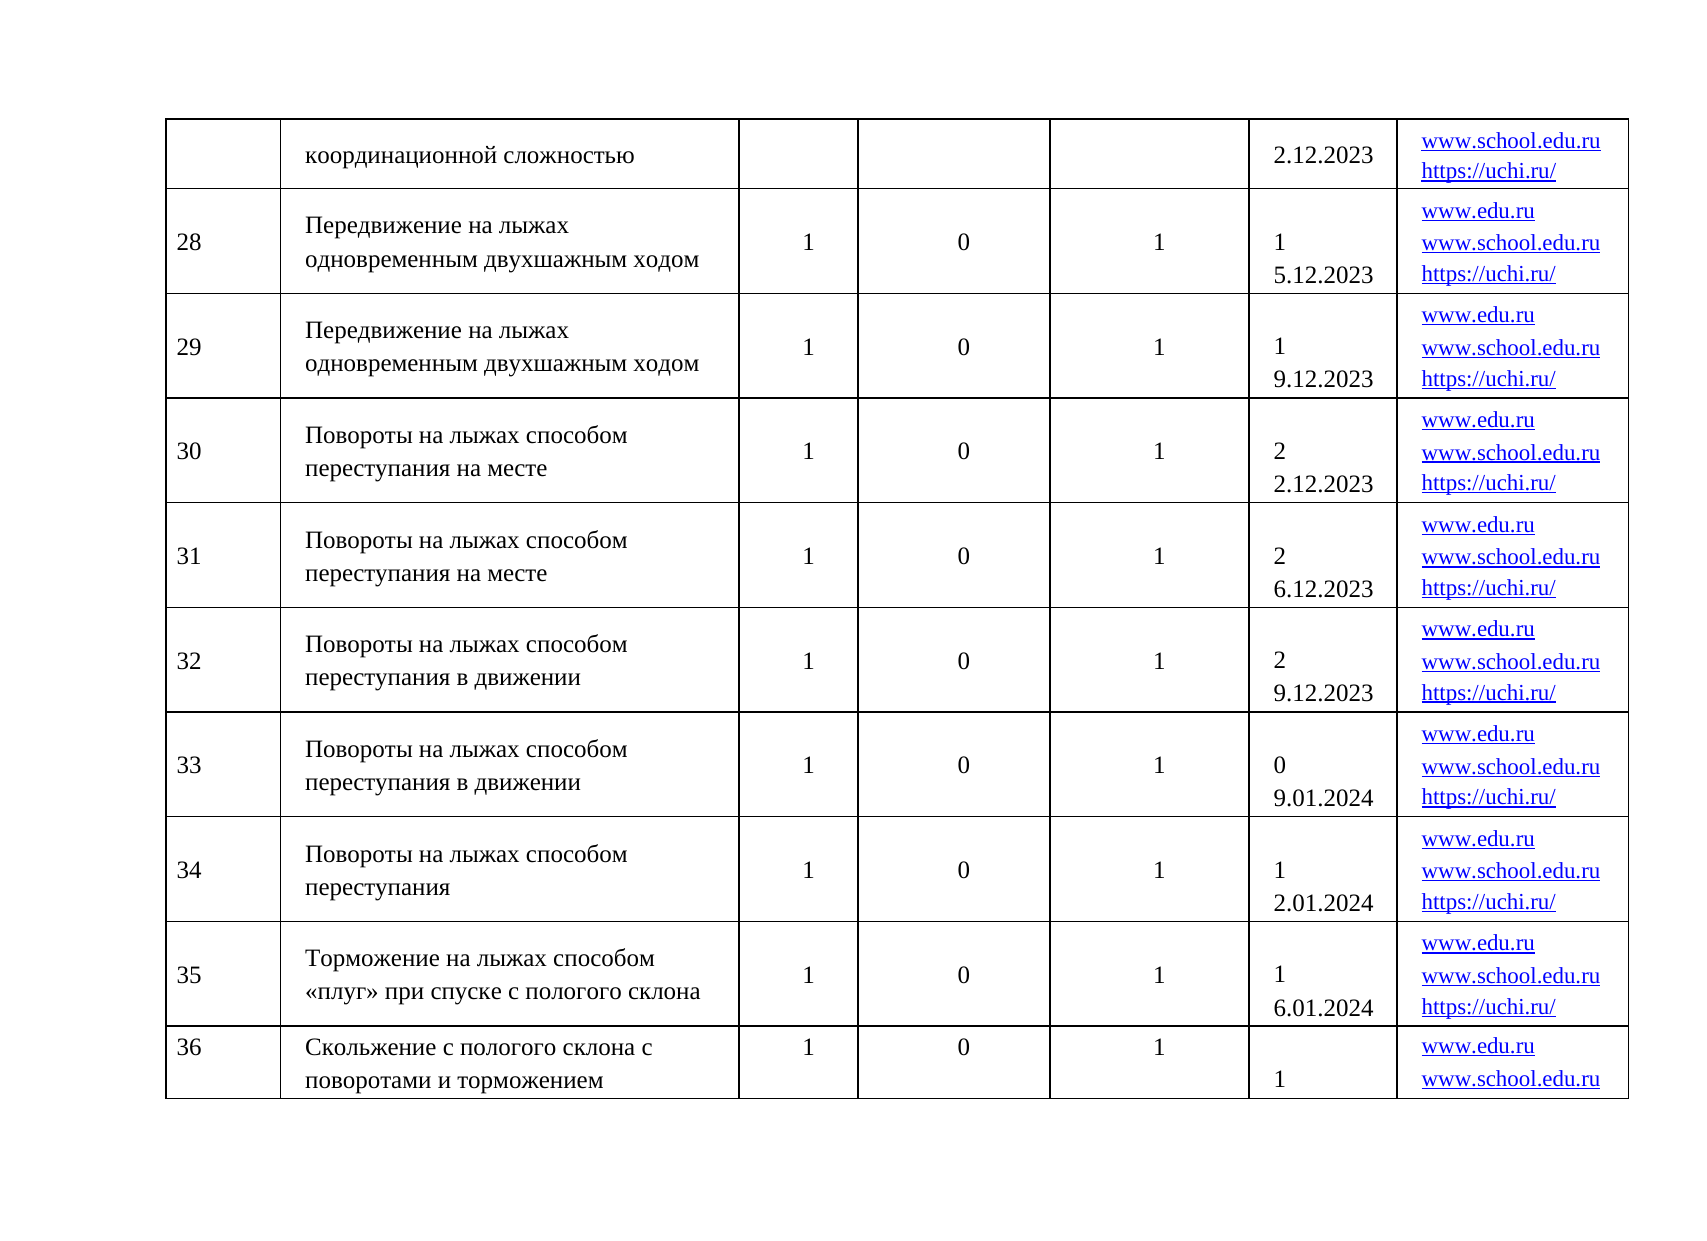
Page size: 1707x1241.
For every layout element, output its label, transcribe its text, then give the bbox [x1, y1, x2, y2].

table_cell 0 [859, 399, 1049, 502]
table_cell 1 [1051, 713, 1248, 816]
table_cell www.edu.ru www.school.edu.ru https://uchi.ru/ [1398, 399, 1628, 502]
table_cell 32 [167, 608, 280, 711]
table_cell 29.12.2023 [1250, 608, 1396, 711]
table_cell www.edu.ru www.school.edu.ru https://uchi.ru/ [1398, 294, 1628, 397]
table_cell 33 [167, 713, 280, 816]
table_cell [1398, 120, 1628, 188]
table_cell 19.12.2023 [1250, 294, 1396, 397]
table_cell 1 [1051, 922, 1248, 1025]
table_cell 15.12.2023 [1250, 189, 1396, 292]
table_cell 0 [859, 120, 1049, 188]
table_cell 29 [167, 294, 280, 397]
table_cell 1 [1051, 1027, 1248, 1098]
table_cell 31 [167, 503, 280, 606]
table_cell Повороты на лыжах способом переступания в движении [281, 608, 738, 711]
table_cell 0 [859, 608, 1049, 711]
table_cell www.edu.ru www.school.edu.ru https://uchi.ru/ [1398, 713, 1628, 816]
table_cell 1 [740, 503, 857, 606]
table_cell Передвижение на лыжах одновременным двухшажным ходом [281, 294, 738, 397]
table_cell 22.12.2023 [1250, 399, 1396, 502]
table_cell 1 [740, 817, 857, 921]
table_cell 1 [740, 399, 857, 502]
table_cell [281, 120, 738, 188]
table_cell 1 [1051, 608, 1248, 711]
table_cell 1 [1051, 503, 1248, 606]
table_cell 0 [859, 922, 1049, 1025]
table_cell 0 [859, 189, 1049, 292]
table_cell 0 [859, 817, 1049, 921]
table_cell 16.01.2024 [1250, 922, 1396, 1025]
table_cell 1 [740, 294, 857, 397]
table_cell 0 [859, 713, 1049, 816]
table_cell 1 [740, 922, 857, 1025]
table_cell Повороты на лыжах способом переступания в движении [281, 713, 738, 816]
table_cell www.edu.ru www.school.edu.ru https://uchi.ru/ [1398, 608, 1628, 711]
table_cell 1 [1051, 189, 1248, 292]
table_cell 1 [1051, 120, 1248, 188]
table_cell 1 [1051, 294, 1248, 397]
table_cell 1 [740, 120, 857, 188]
table_cell 1 [740, 713, 857, 816]
table_cell Торможение на лыжах способом «плуг» при спуске с пологого склона [281, 922, 738, 1025]
table_cell 26.12.2023 [1250, 503, 1396, 606]
table_cell 35 [167, 922, 280, 1025]
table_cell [281, 1027, 738, 1098]
table_cell Повороты на лыжах способом переступания [281, 817, 738, 921]
table_cell 0 [859, 503, 1049, 606]
table_cell Повороты на лыжах способом переступания на месте [281, 399, 738, 502]
table_cell 30 [167, 399, 280, 502]
table_cell 36 [167, 1027, 280, 1098]
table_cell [1398, 1027, 1628, 1098]
table_cell 09.01.2024 [1250, 713, 1396, 816]
table_cell 27 [167, 120, 280, 188]
table_cell 1 [740, 189, 857, 292]
table_cell 1 [1051, 399, 1248, 502]
table_cell 12.01.2024 [1250, 817, 1396, 921]
table_cell 1 [740, 1027, 857, 1098]
table_cell Повороты на лыжах способом переступания на месте [281, 503, 738, 606]
table_cell 1 [740, 608, 857, 711]
table_cell www.edu.ru www.school.edu.ru https://uchi.ru/ [1398, 503, 1628, 606]
table_cell 28 [167, 189, 280, 292]
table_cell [1398, 922, 1628, 1025]
table_cell 19.01.2024 [1250, 1027, 1396, 1098]
table_cell 0 [859, 1027, 1049, 1098]
table_cell www.edu.ru www.school.edu.ru https://uchi.ru/ [1398, 817, 1628, 921]
table_cell 34 [167, 817, 280, 921]
table_cell Передвижение на лыжах одновременным двухшажным ходом [281, 189, 738, 292]
table_cell 0 [859, 294, 1049, 397]
table_cell 12.12.2023 [1250, 120, 1396, 188]
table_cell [1398, 189, 1628, 292]
table_cell 1 [1051, 817, 1248, 921]
